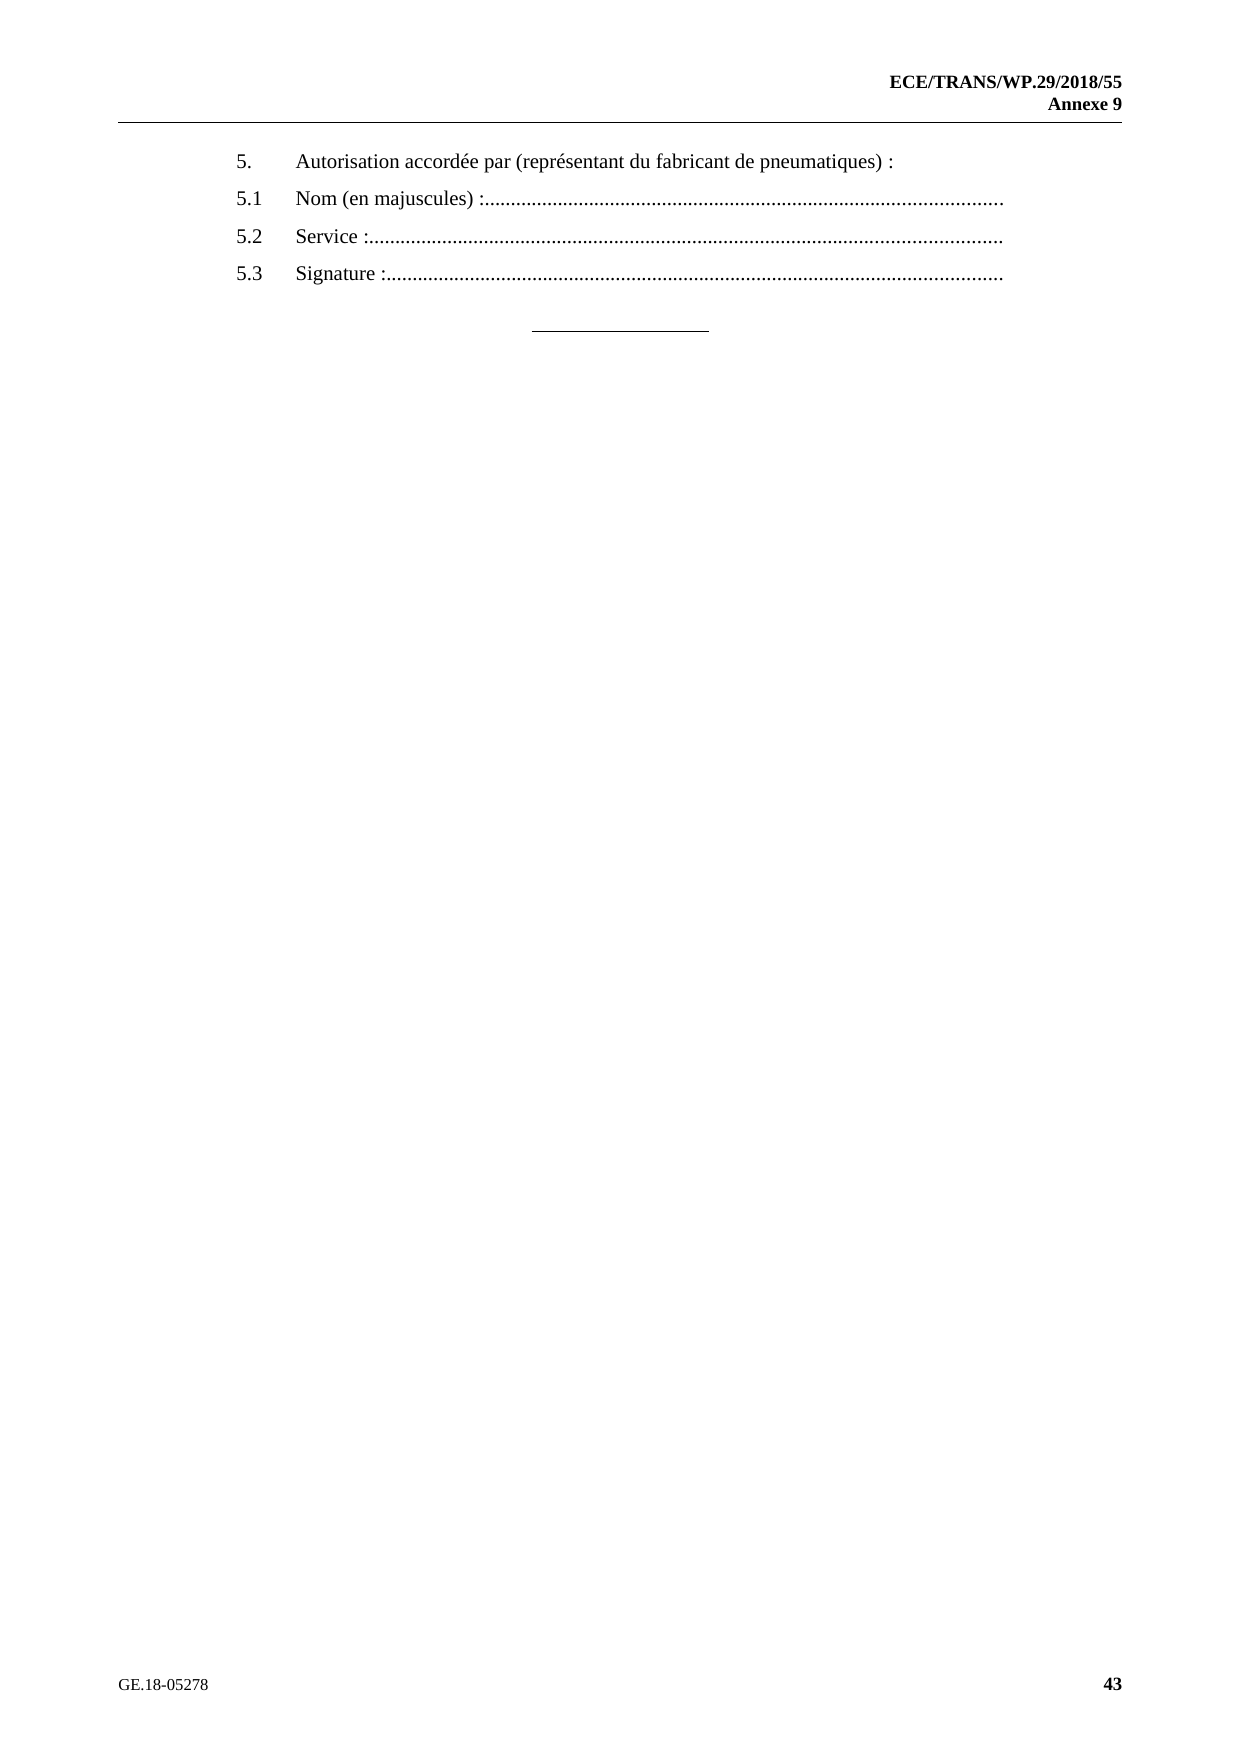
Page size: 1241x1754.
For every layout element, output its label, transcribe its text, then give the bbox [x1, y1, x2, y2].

text 5. Autorisation accordée par (représentant du fabricant de pneumatiques) : [236, 148, 1004, 173]
text 5.1 Nom (en majuscules) : . [236, 185, 1004, 210]
text 5.3 Signature : [236, 260, 1004, 285]
text 5.2 Service : [236, 223, 1004, 248]
